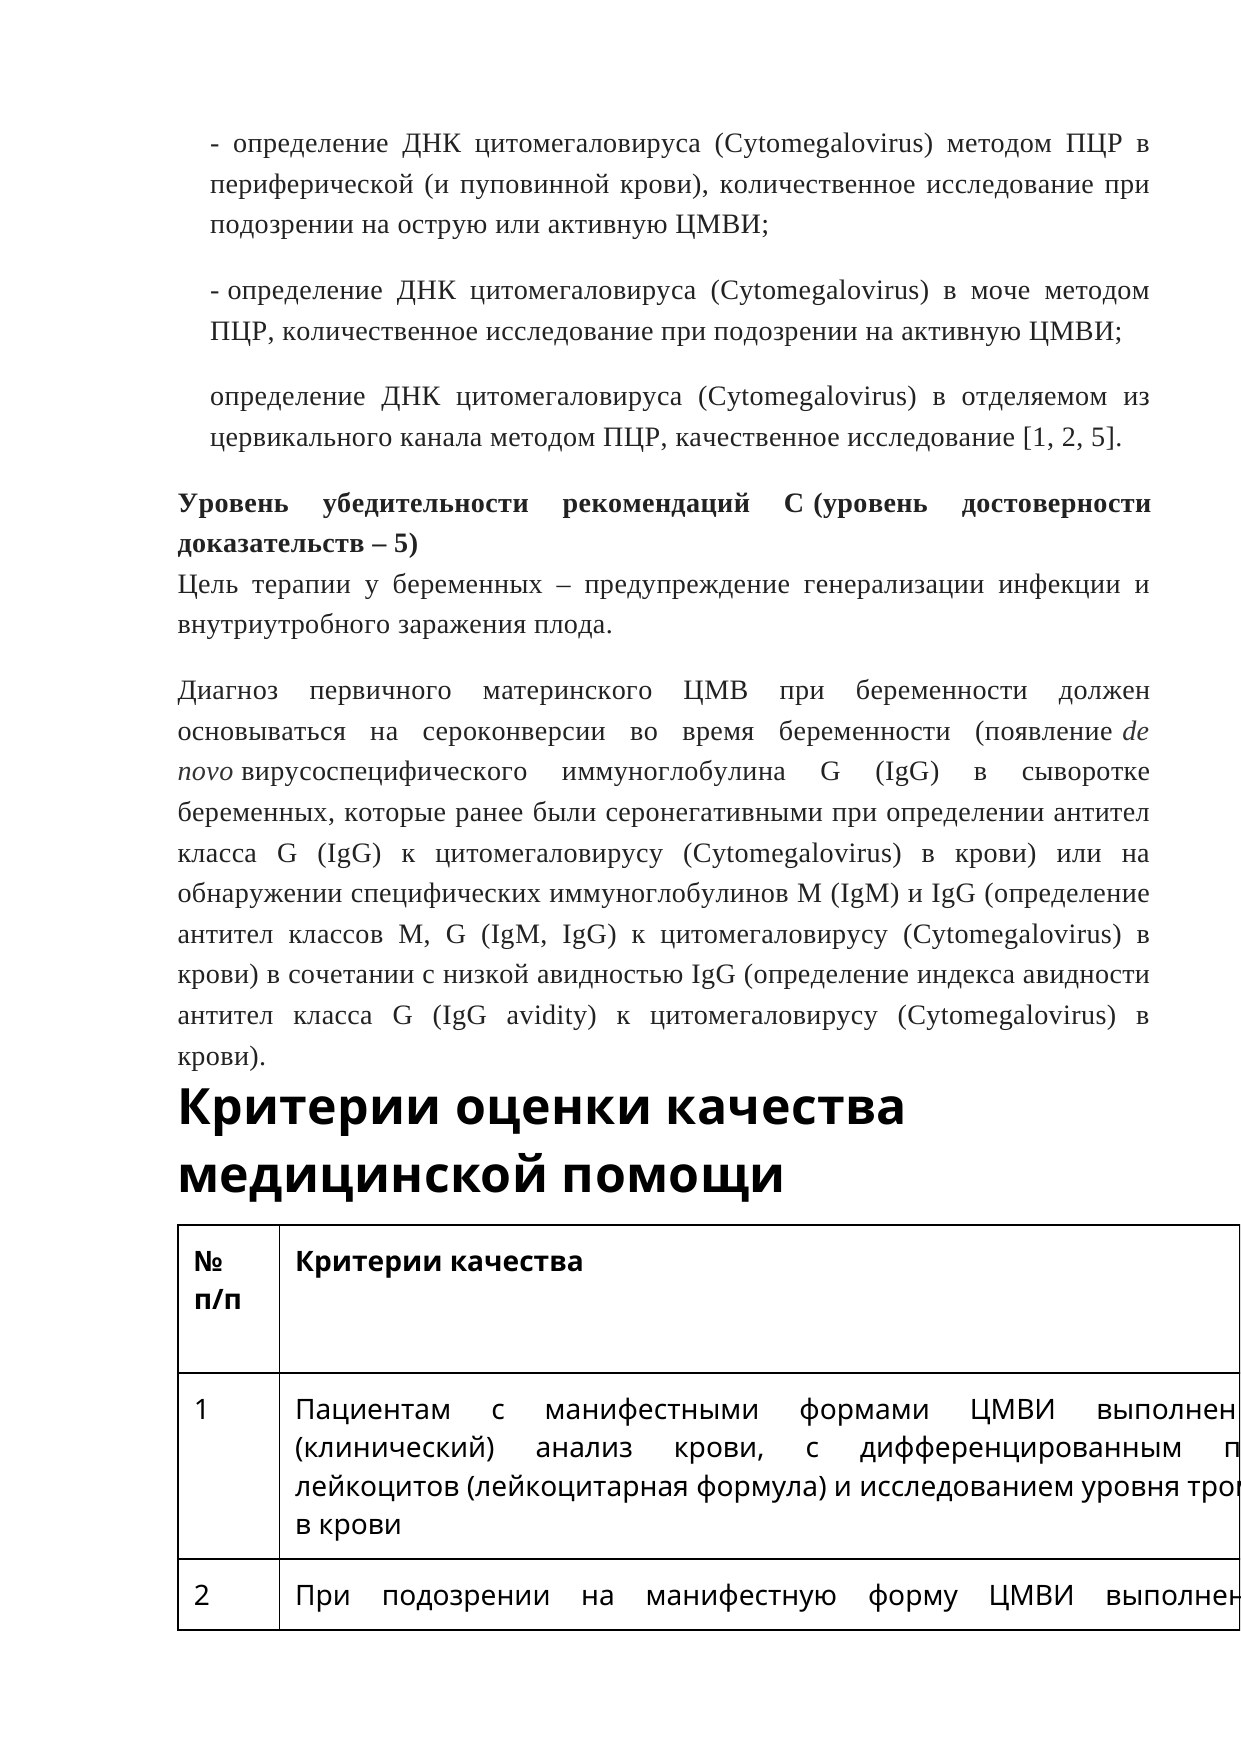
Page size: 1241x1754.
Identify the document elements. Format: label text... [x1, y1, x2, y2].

text Критерии оценки качества медицинской помощи [177, 1071, 1152, 1207]
table_header № п/п [179, 1226, 279, 1372]
text Диагноз первичного материнского ЦМВ при беременности должен основываться на сероконверсии во время беременности (появление de novo вирусоспецифического иммуноглобулина G (IgG) в сыворотке беременных, которые ранее были серонегативными при определении антител класса G (IgG) к цитомегаловирусу (Cytomegalovirus) в крови) или на обнаружении специфических иммуноглобулинов M (IgM) и IgG (определение антител классов M, G (IgM, IgG) к цитомегаловирусу (Cytomegalovirus) в крови) в сочетании с низкой авидностью IgG (определение индекса авидности антител класса G (IgG avidity) к цитомегаловирусу (Cytomegalovirus) в крови). [177, 665, 1152, 1071]
text определение ДНК цитомегаловируса (Cytomegalovirus) в отделяемом из цервикального канала методом ПЦР, качественное исследование [1, 2, 5]. [210, 371, 1152, 452]
table_cell Пациентам с манифестными формами ЦМВИ выполнен общий (клинический) анализ крови, с дифференцированным подсчетом лейкоцитов (лейкоцитарная формула) и исследованием уровня тромбоцитов в крови [280, 1374, 1239, 1558]
text - определение ДНК цитомегаловируса (Cytomegalovirus) в моче методом ПЦР, количественное исследование при подозрении на активную ЦМВИ; [210, 265, 1152, 346]
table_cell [280, 1560, 1239, 1629]
text Цель терапии у беременных – предупреждение генерализации инфекции и внутриутробного заражения плода. [177, 559, 1152, 640]
text Уровень убедительности рекомендаций С (уровень достоверности доказательств – 5) [177, 477, 1152, 559]
table_cell 2 [179, 1560, 279, 1629]
table_cell 1 [179, 1374, 279, 1558]
table_header Критерии качества [280, 1226, 1239, 1372]
text - определение ДНК цитомегаловируса (Cytomegalovirus) методом ПЦР в периферической (и пуповинной крови), количественное исследование при подозрении на острую или активную ЦМВИ; [210, 118, 1152, 240]
